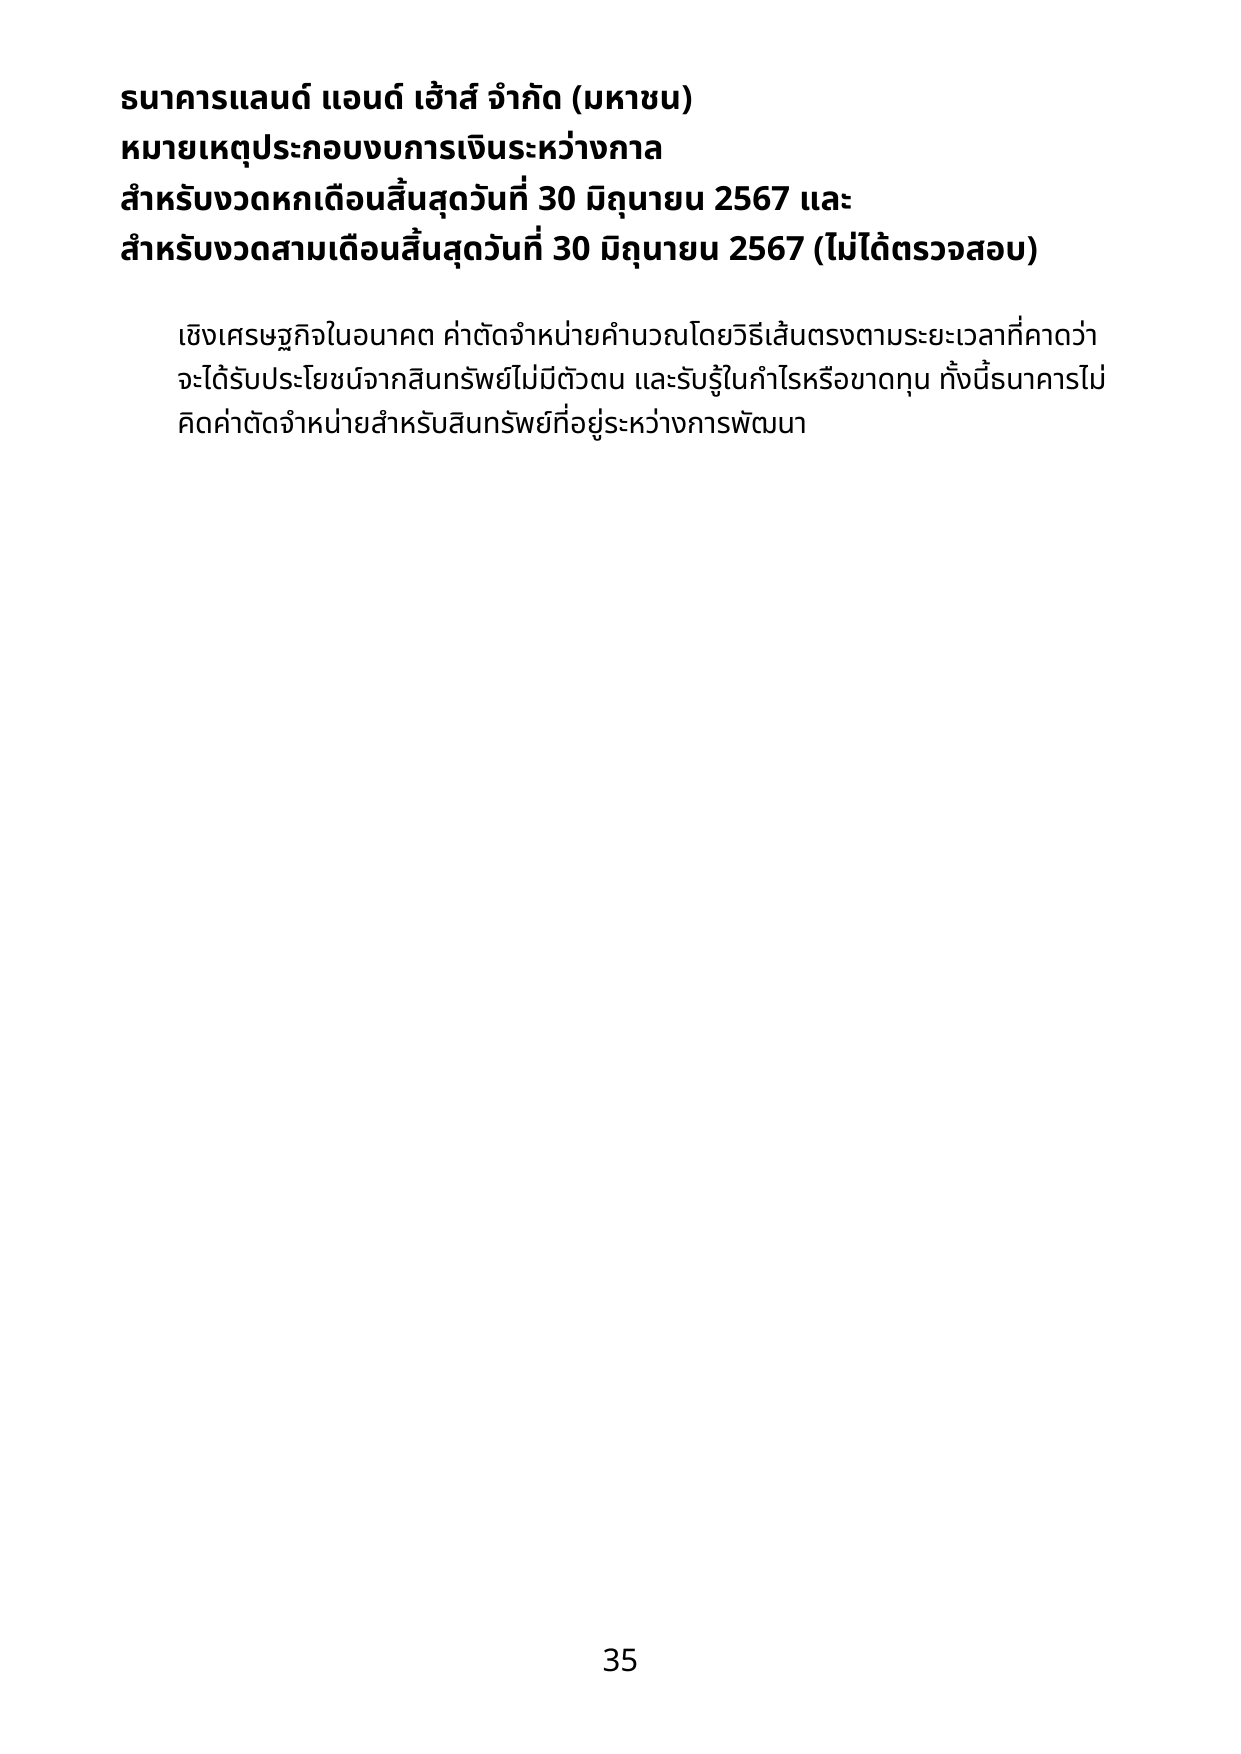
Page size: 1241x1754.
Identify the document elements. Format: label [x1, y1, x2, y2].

text [177, 314, 1120, 446]
